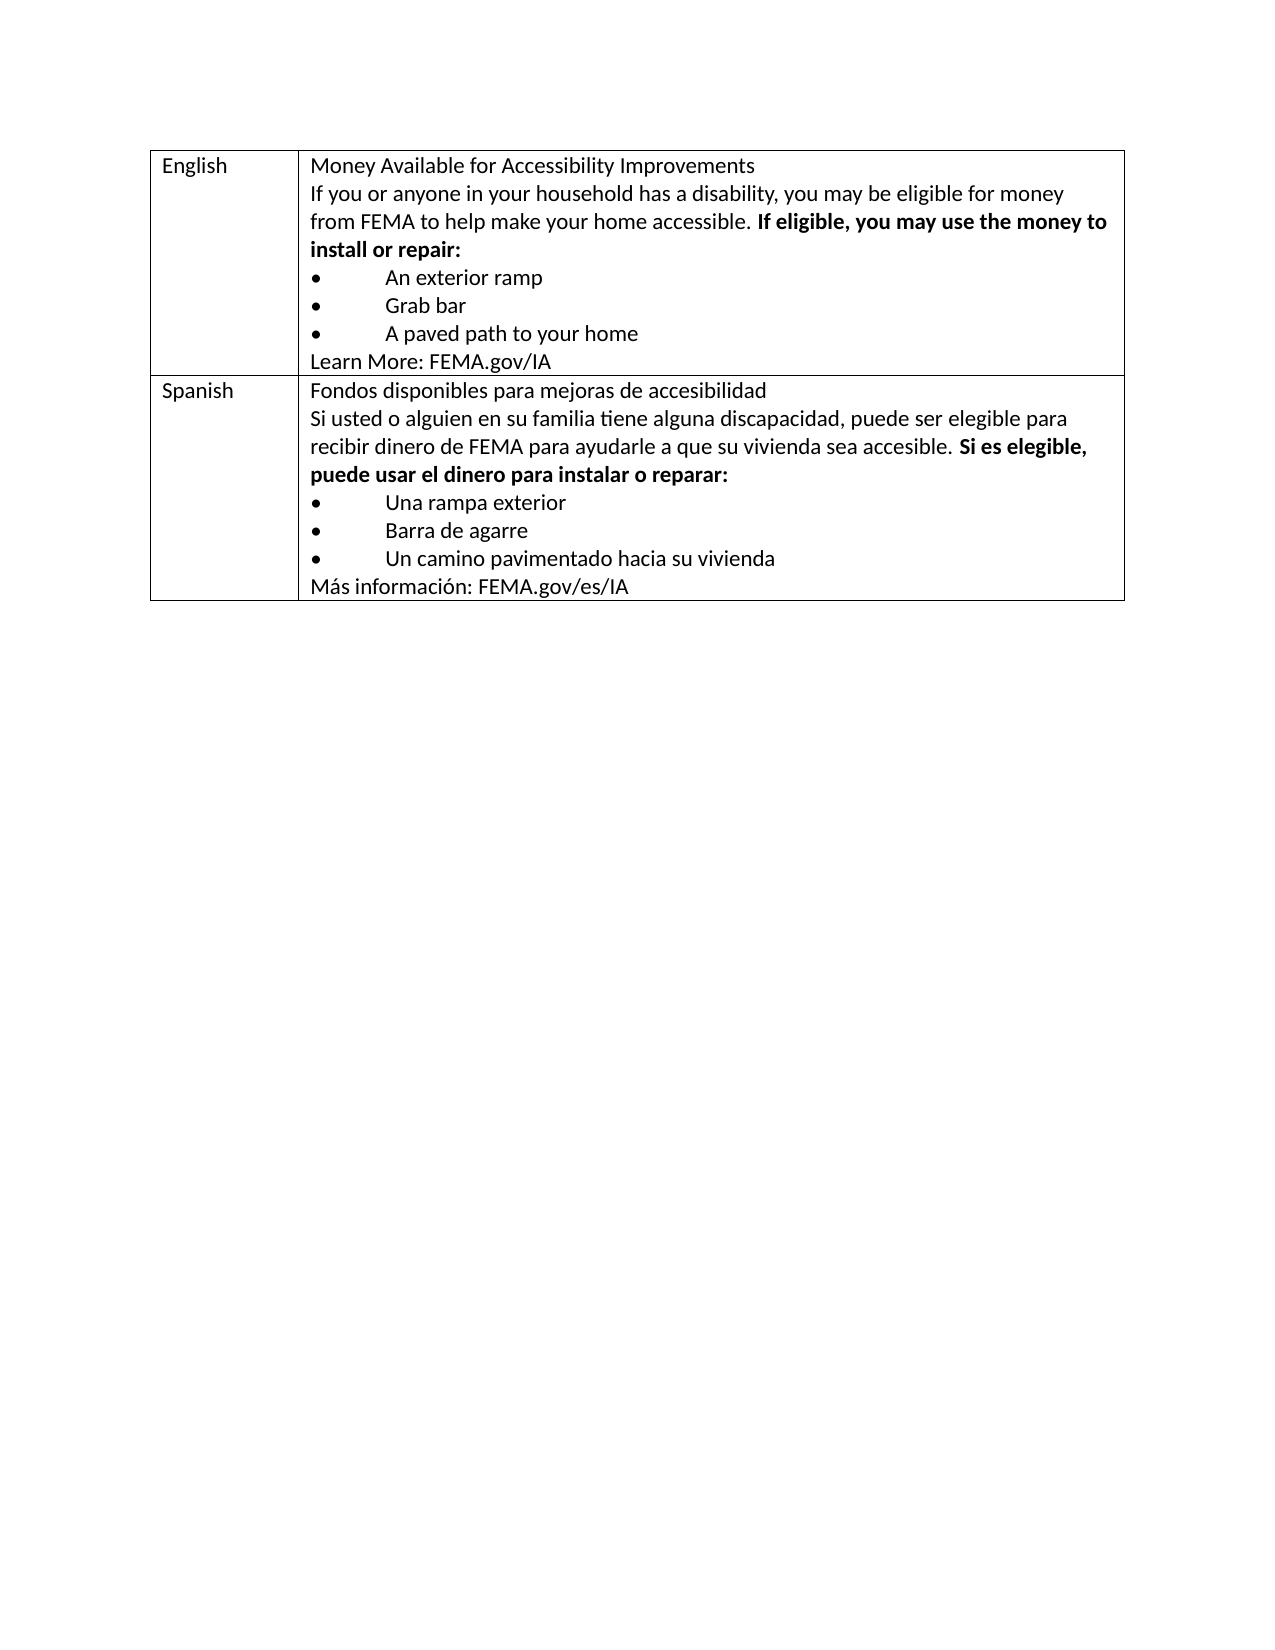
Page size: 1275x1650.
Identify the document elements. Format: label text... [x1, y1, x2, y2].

table_cell Fondos disponibles para mejoras de accesibilidad Si usted o alguien en su familia tiene alguna discapacidad, puede ser elegible para recibir dinero de FEMA para ayudarle a que su vivienda sea accesible. Si es elegible, puede usar el dinero para instalar o reparar: • Una rampa exterior • Barra de agarre • Un camino pavimentado hacia su vivienda Más información: FEMA.gov/es/IA [299, 376, 1124, 600]
table_header Money Available for Accessibility Improvements If you or anyone in your household has a disability, you may be eligible for money from FEMA to help make your home accessible. If eligible, you may use the money to install or repair: • An exterior ramp • Grab bar • A paved path to your home Learn More: FEMA.gov/IA [299, 151, 1124, 375]
table_header English [151, 151, 298, 375]
table_cell Spanish [151, 376, 298, 600]
